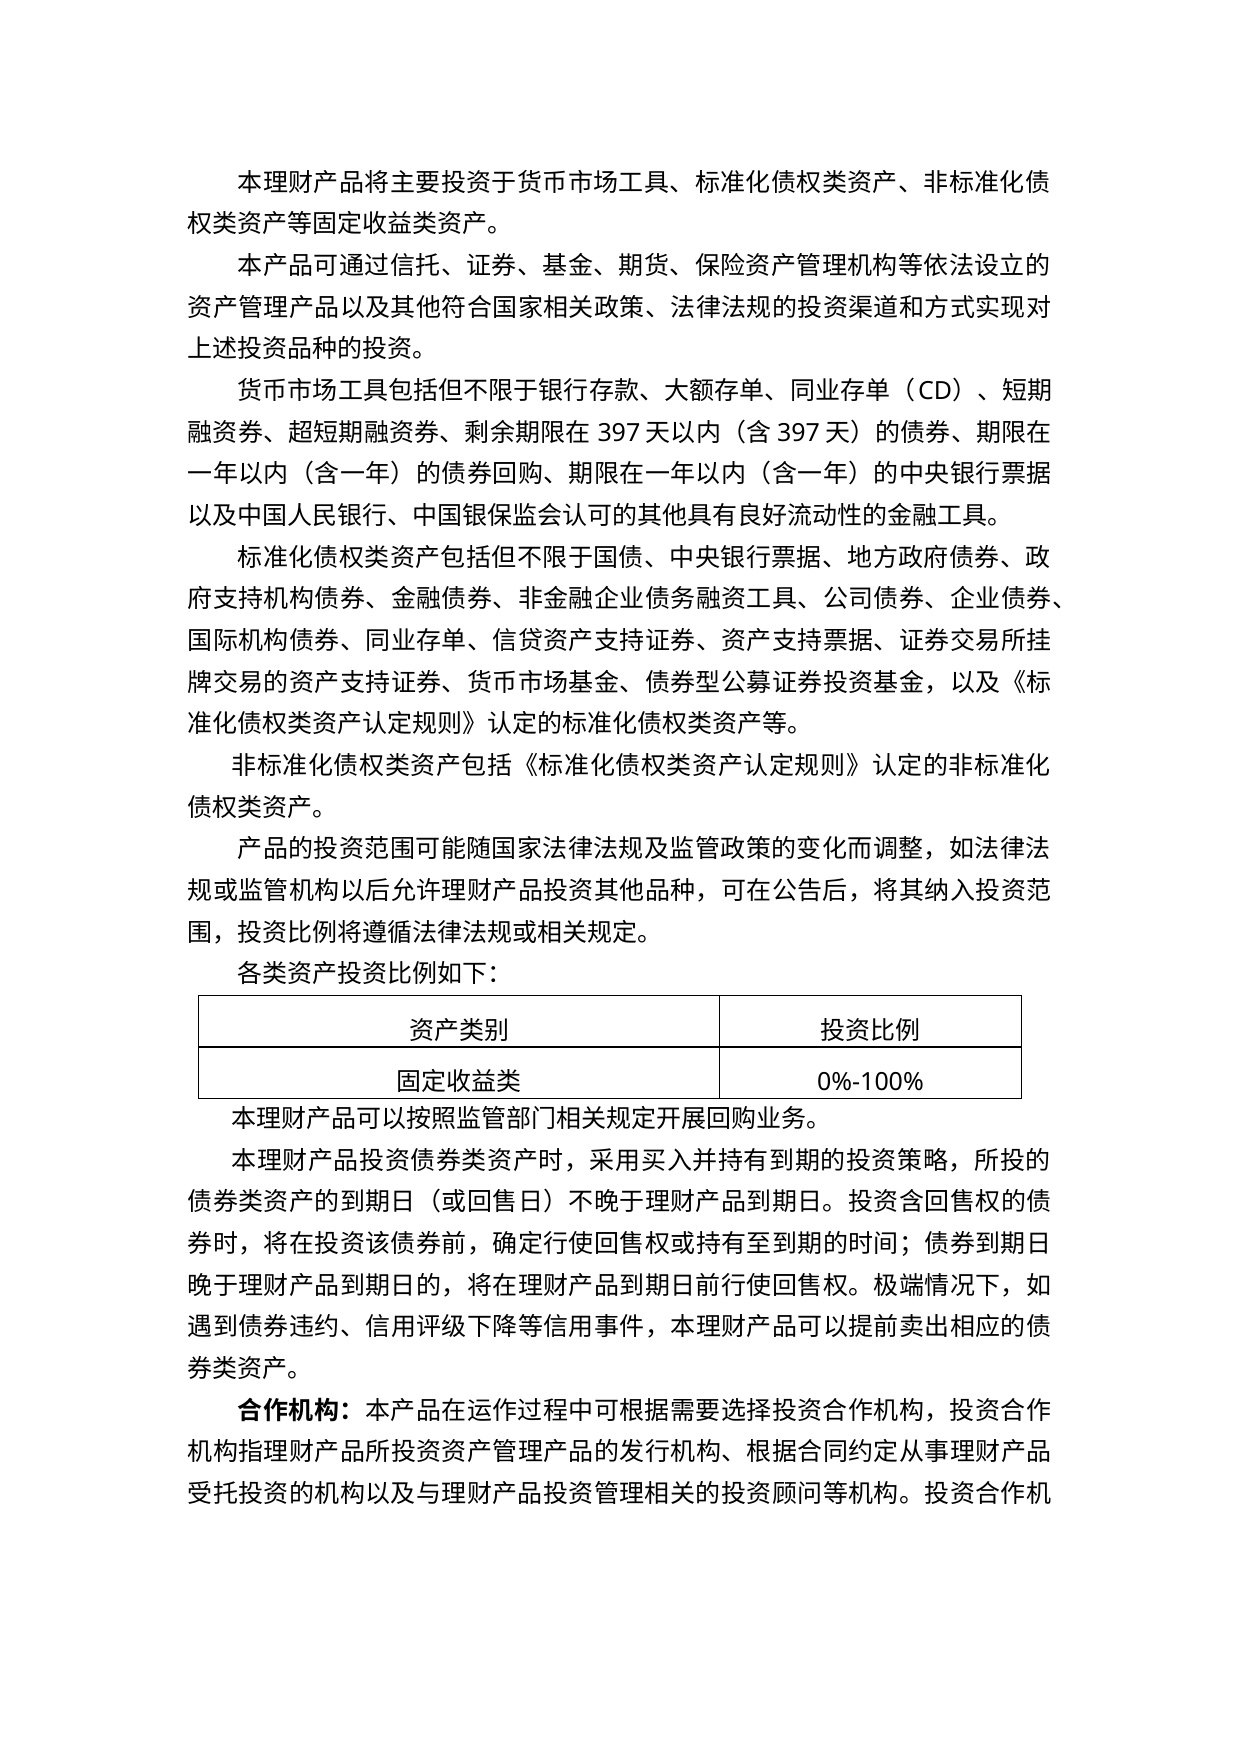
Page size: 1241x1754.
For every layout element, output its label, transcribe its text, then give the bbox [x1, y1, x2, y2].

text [187, 1390, 1053, 1510]
text 本理财产品可以按照监管部门相关规定开展回购业务。 [187, 1098, 1053, 1135]
table_cell 固定收益类 [199, 1048, 719, 1097]
text 本理财产品投资债券类资产时，采用买入并持有到期的投资策略，所投的债券类资产的到期日（或回售日）不晚于理财产品到期日。投资含回售权的债券时，将在投资该债券前，确定行使回售权或持有至到期的时间；债券到期日晚于理财产品到期日的，将在理财产品到期日前行使回售权。极端情况下，如遇到债券违约、信用评级下降等信用事件，本理财产品可以提前卖出相应的债券类资产。 [187, 1140, 1053, 1385]
table_header 投资比例 [720, 996, 1021, 1046]
table_header 资产类别 [199, 996, 719, 1046]
text 各类资产投资比例如下： [187, 954, 1053, 990]
table_cell 0%-100% [720, 1048, 1021, 1097]
text 非标准化债权类资产包括《标准化债权类资产认定规则》认定的非标准化债权类资产。 [187, 745, 1053, 823]
text 标准化债权类资产包括但不限于国债、中央银行票据、地方政府债券、政府支持机构债券、金融债券、非金融企业债务融资工具、公司债券、企业债券、国际机构债券、同业存单、信贷资产支持证券、资产支持票据、证券交易所挂牌交易的资产支持证券、货币市场基金、债券型公募证券投资基金，以及《标准化债权类资产认定规则》认定的标准化债权类资产等。 [187, 537, 1053, 740]
text 本理财产品将主要投资于货币市场工具、标准化债权类资产、非标准化债权类资产等固定收益类资产。 [187, 162, 1053, 240]
text 本产品可通过信托、证券、基金、期货、保险资产管理机构等依法设立的资产管理产品以及其他符合国家相关政策、法律法规的投资渠道和方式实现对上述投资品种的投资。 [187, 245, 1053, 365]
text 产品的投资范围可能随国家法律法规及监管政策的变化而调整，如法律法规或监管机构以后允许理财产品投资其他品种，可在公告后，将其纳入投资范围，投资比例将遵循法律法规或相关规定。 [187, 829, 1053, 948]
text 货币市场工具包括但不限于银行存款、大额存单、同业存单（CD）、短期融资券、超短期融资券、剩余期限在397天以内（含397天）的债券、期限在一年以内（含一年）的债券回购、期限在一年以内（含一年）的中央银行票据以及中国人民银行、中国银保监会认可的其他具有良好流动性的金融工具。 [187, 370, 1053, 532]
